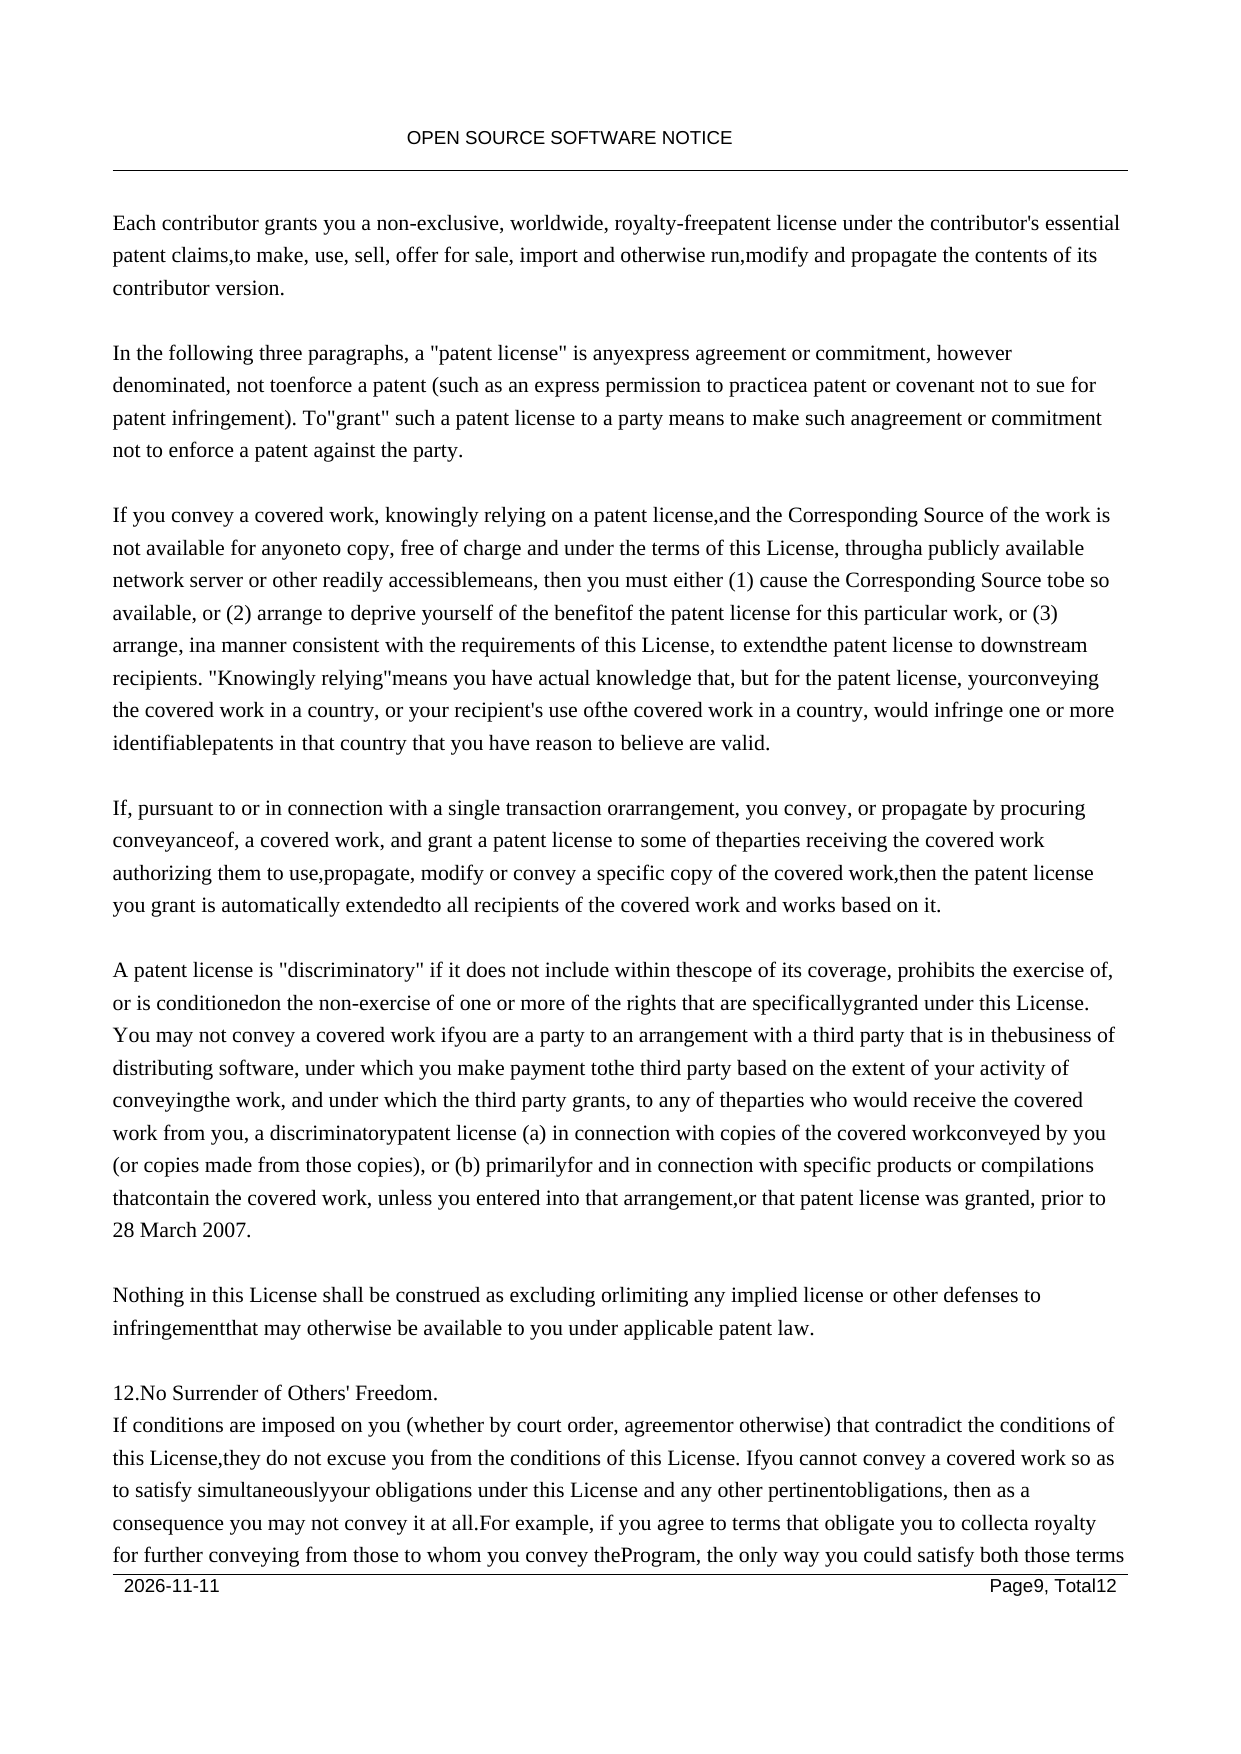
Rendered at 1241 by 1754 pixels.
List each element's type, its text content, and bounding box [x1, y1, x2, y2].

text 12.No Surrender of Others' Freedom. [112, 1376, 1128, 1409]
text Each contributor grants you a non-exclusive, worldwide, royalty-freepatent license under the contributor's essential patent claims,to make, use, sell, offer for sale, import and otherwise run,modify and propagate the contents of its contributor version. [112, 206, 1128, 304]
text A patent license is "discriminatory" if it does not include within thescope of its coverage, prohibits the exercise of, or is conditionedon the non-exercise of one or more of the rights that are specificallygranted under this License. You may not convey a covered work ifyou are a party to an arrangement with a third party that is in thebusiness of distributing software, under which you make payment tothe third party based on the extent of your activity of conveyingthe work, and under which the third party grants, to any of theparties who would receive the covered work from you, a discriminatorypatent license (a) in connection with copies of the covered workconveyed by you (or copies made from those copies), or (b) primarilyfor and in connection with specific products or compilations thatcontain the covered work, unless you entered into that arrangement,or that patent license was granted, prior to 28 March 2007. [112, 954, 1128, 1246]
text If, pursuant to or in connection with a single transaction orarrangement, you convey, or propagate by procuring conveyanceof, a covered work, and grant a patent license to some of theparties receiving the covered work authorizing them to use,propagate, modify or convey a specific copy of the covered work,then the patent license you grant is automatically extendedto all recipients of the covered work and works based on it. [112, 791, 1128, 921]
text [112, 1409, 1128, 1571]
text If you convey a covered work, knowingly relying on a patent license,and the Corresponding Source of the work is not available for anyoneto copy, free of charge and under the terms of this License, througha publicly available network server or other readily accessiblemeans, then you must either (1) cause the Corresponding Source tobe so available, or (2) arrange to deprive yourself of the benefitof the patent license for this particular work, or (3) arrange, ina manner consistent with the requirements of this License, to extendthe patent license to downstream recipients. "Knowingly relying"means you have actual knowledge that, but for the patent license, yourconveying the covered work in a country, or your recipient's use ofthe covered work in a country, would infringe one or more identifiablepatents in that country that you have reason to believe are valid. [112, 499, 1128, 759]
text Nothing in this License shall be construed as excluding orlimiting any implied license or other defenses to infringementthat may otherwise be available to you under applicable patent law. [112, 1279, 1128, 1344]
text In the following three paragraphs, a "patent license" is anyexpress agreement or commitment, however denominated, not toenforce a patent (such as an express permission to practicea patent or covenant not to sue for patent infringement). To"grant" such a patent license to a party means to make such anagreement or commitment not to enforce a patent against the party. [112, 336, 1128, 466]
